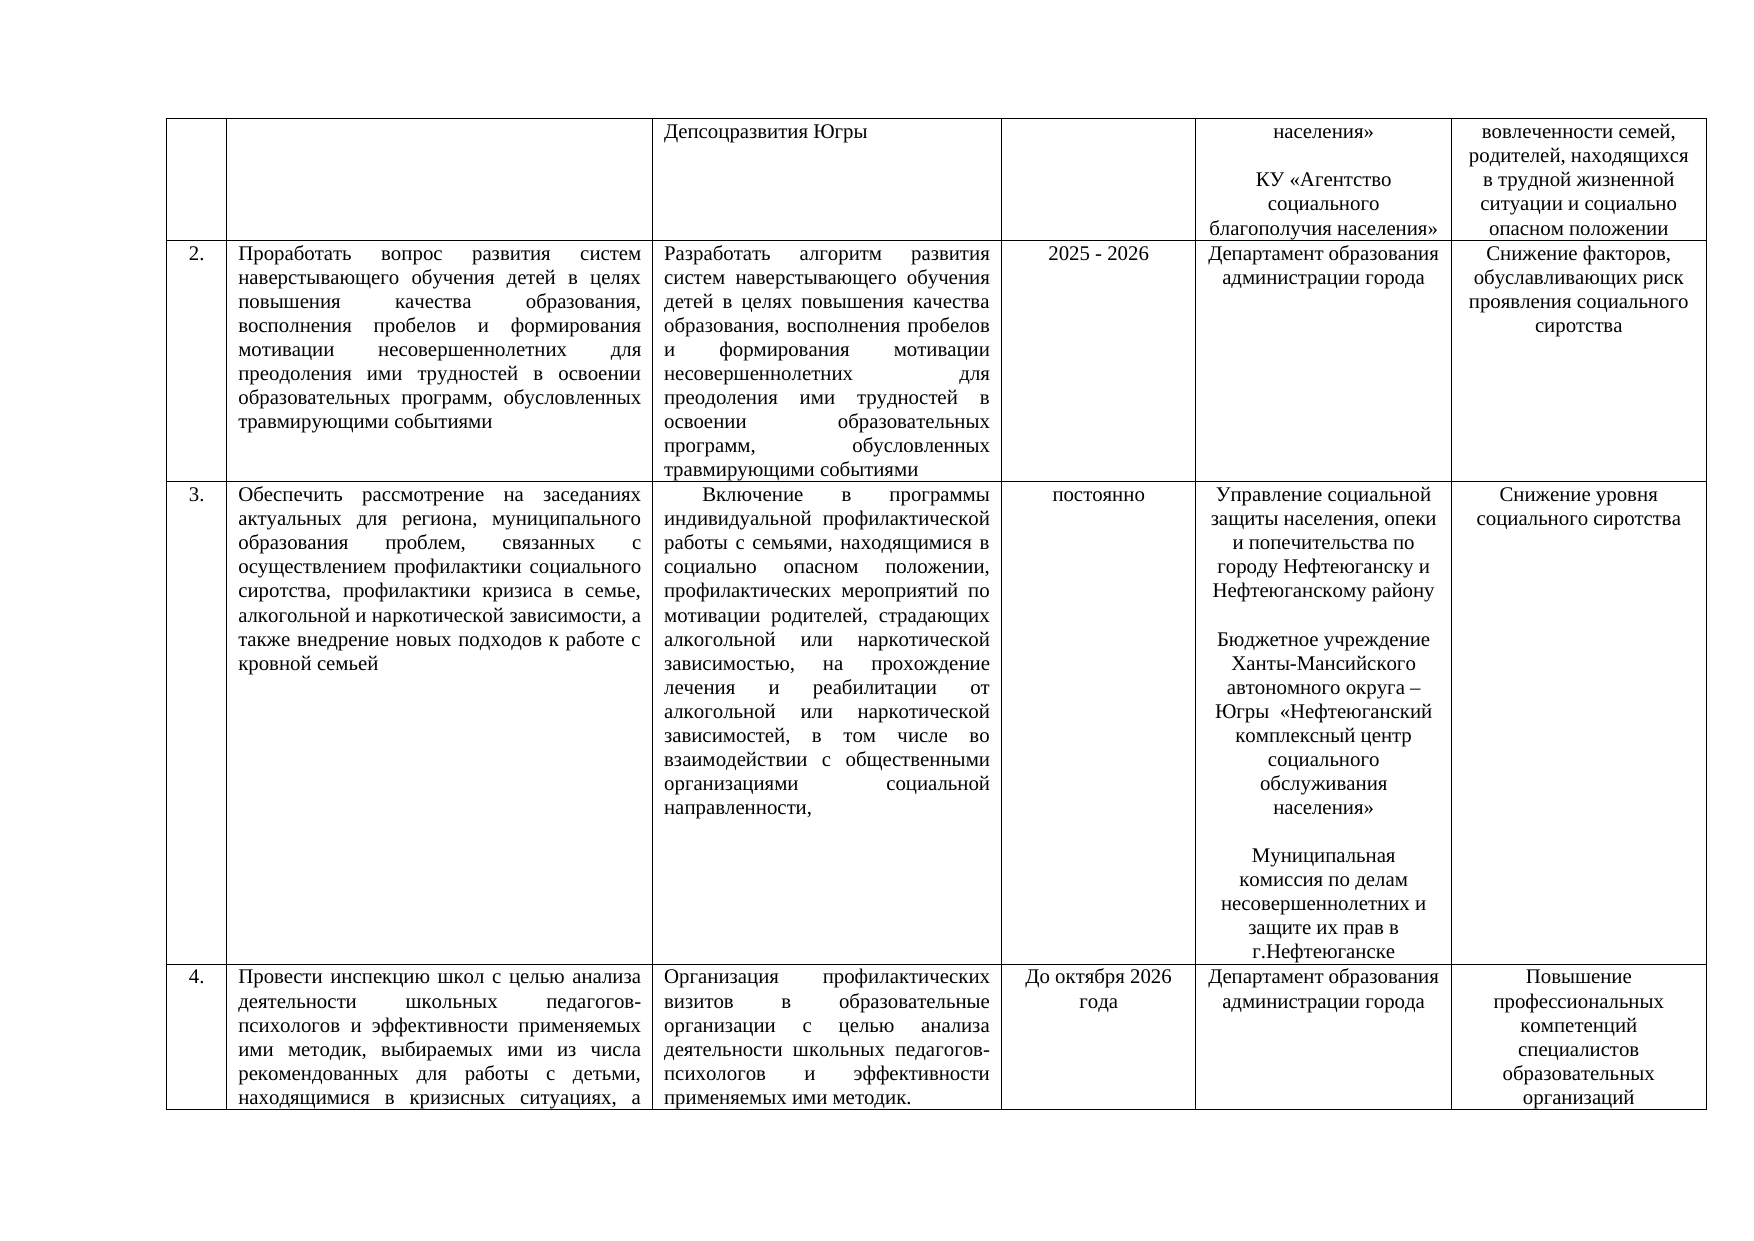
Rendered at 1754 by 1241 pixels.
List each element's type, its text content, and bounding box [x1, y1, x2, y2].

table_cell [227, 965, 652, 1109]
table_cell 3. [167, 482, 226, 963]
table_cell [653, 119, 1001, 239]
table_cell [1002, 965, 1195, 1109]
table_cell 2. [167, 241, 226, 481]
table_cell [1452, 965, 1706, 1109]
table_cell Снижение факторов, обуславливающих риск проявления социального сиротства [1452, 241, 1706, 481]
table_cell Включение в программы индивидуальной профилактической работы с семьями, находящимися в социально опасном положении, профилактических мероприятий по мотивации родителей, страдающих алкогольной или наркотической зависимостью, на прохождение лечения и реабилитации от алкогольной или наркотической зависимостей, в том числе во взаимодействии с общественными организациями социальной направленности, [653, 482, 1001, 963]
table_cell Управление социальной защиты населения, опеки и попечительства по городу Нефтеюганску и Нефтеюганскому району Бюджетное учреждение Ханты-Мансийского автономного округа – Югры «Нефтеюганский комплексный центр социального обслуживания населения» Муниципальная комиссия по делам несовершеннолетних и защите их прав в г.Нефтеюганске [1196, 482, 1451, 963]
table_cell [1196, 965, 1451, 1109]
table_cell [1452, 119, 1706, 239]
table_cell Обеспечить рассмотрение на заседаниях актуальных для региона, муниципального образования проблем, связанных с осуществлением профилактики социального сиротства, профилактики кризиса в семье, алкогольной и наркотической зависимости, а также внедрение новых подходов к работе с кровной семьей [227, 482, 652, 963]
table_cell постоянно [1002, 482, 1195, 963]
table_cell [1002, 119, 1195, 239]
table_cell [653, 965, 1001, 1109]
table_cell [1196, 119, 1451, 239]
table_cell Разработать алгоритм развития систем наверстывающего обучения детей в целях повышения качества образования, восполнения пробелов и формирования мотивации несовершеннолетних для преодоления ими трудностей в освоении образовательных программ, обусловленных травмирующими событиями [653, 241, 1001, 481]
table_cell Снижение уровня социального сиротства [1452, 482, 1706, 963]
table_cell 4. [167, 965, 226, 1109]
table_cell 2025 - 2026 [1002, 241, 1195, 481]
table_cell Проработать вопрос развития систем наверстывающего обучения детей в целях повышения качества образования, восполнения пробелов и формирования мотивации несовершеннолетних для преодоления ими трудностей в освоении образовательных программ, обусловленных травмирующими событиями [227, 241, 652, 481]
table_cell Департамент образования администрации города [1196, 241, 1451, 481]
